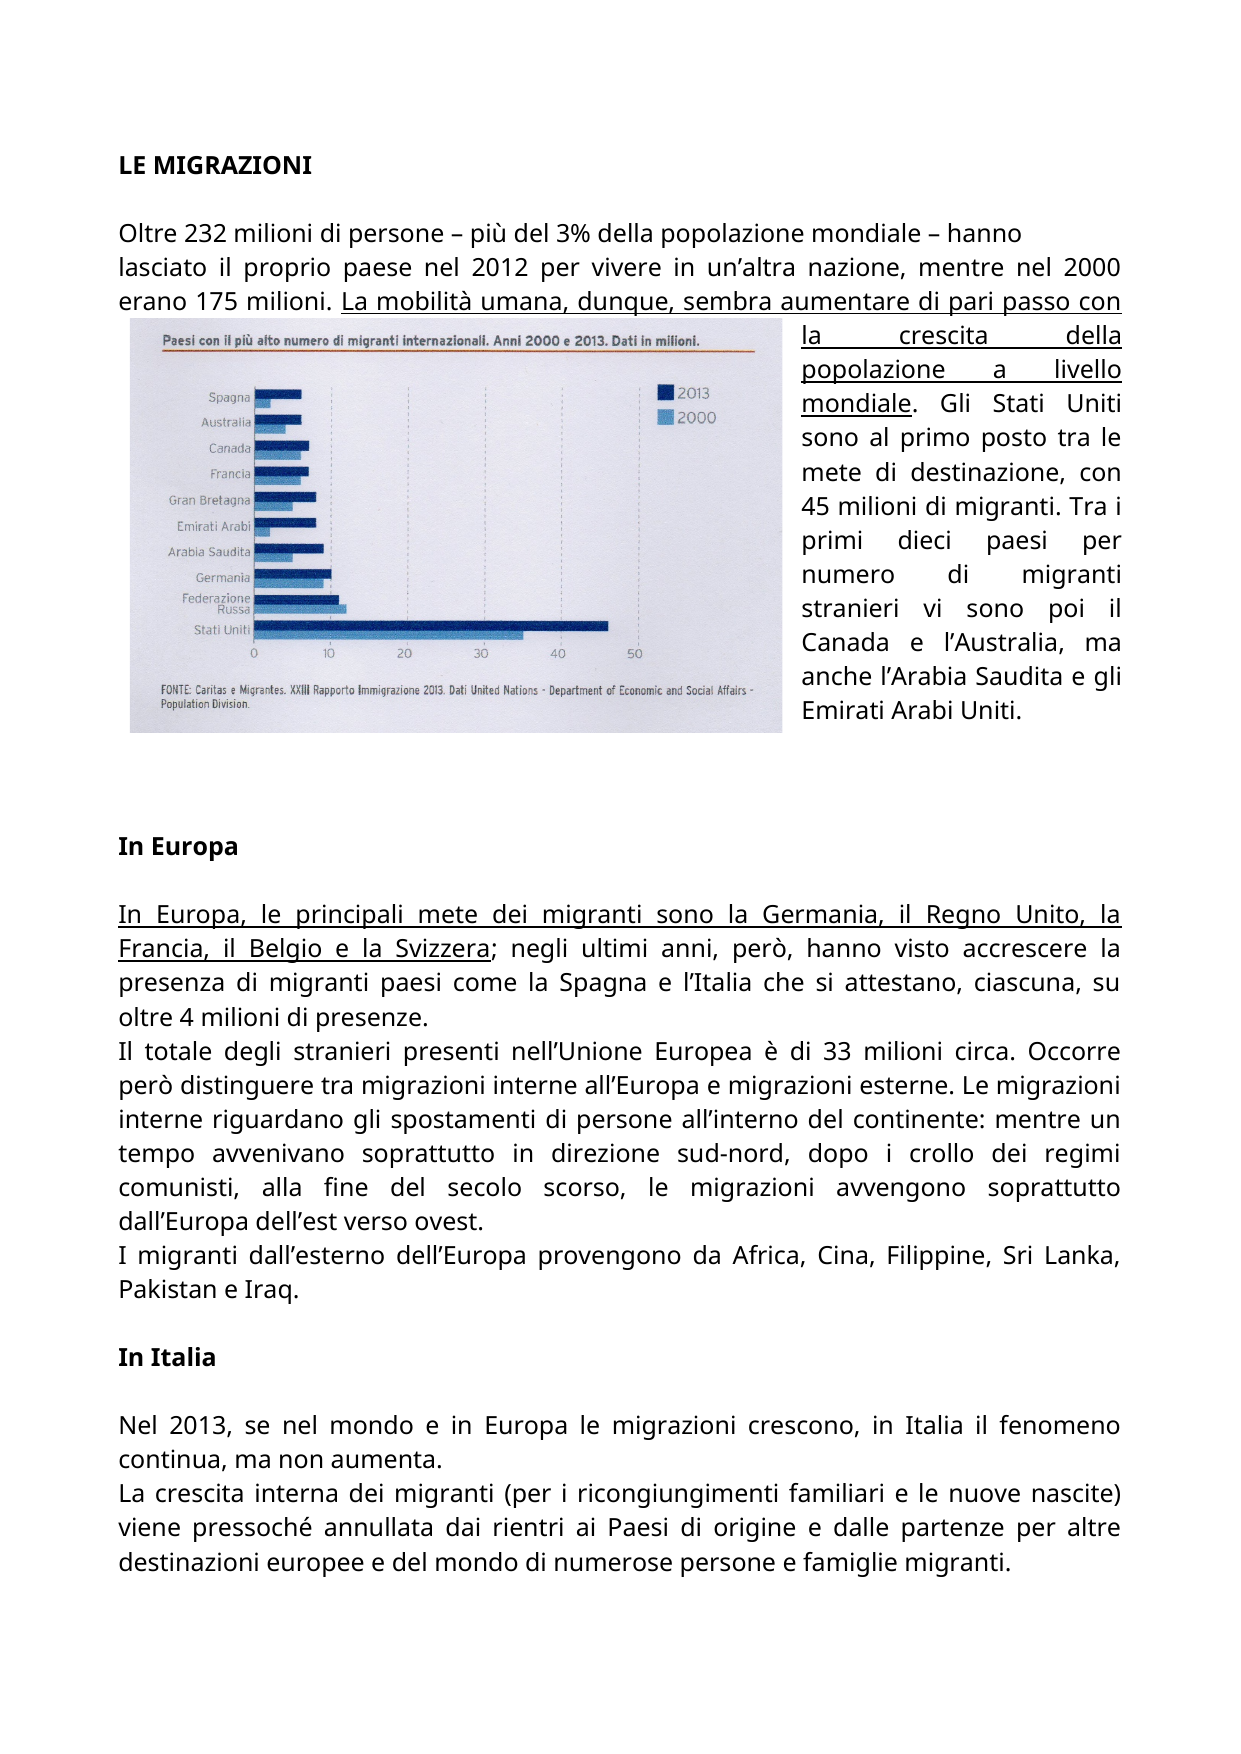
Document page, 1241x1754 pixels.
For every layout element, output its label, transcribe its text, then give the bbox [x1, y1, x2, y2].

text I migranti dall’esterno dell’Europa provengono da Africa, Cina, Filippine, Sri Lanka, Pakistan e Iraq. [118, 1238, 1122, 1306]
text Oltre 232 milioni di persone – più del 3% della popolazione mondiale – hanno [118, 216, 1122, 250]
text La crescita interna dei migranti (per i ricongiungimenti familiari e le nuove nascite) viene pressoché annullata dai rientri ai Paesi di origine e dalle partenze per altre destinazioni europee e del mondo di numerose persone e famiglie migranti. [118, 1476, 1122, 1578]
text Nel 2013, se nel mondo e in Europa le migrazioni crescono, in Italia il fenomeno continua, ma non aumenta. [118, 1408, 1122, 1476]
text Il totale degli stranieri presenti nell’Unione Europea è di 33 milioni circa. Occorre però distinguere tra migrazioni interne all’Europa e migrazioni esterne. Le migrazioni interne riguardano gli spostamenti di persone all’interno del continente: mentre un tempo avvenivano soprattutto in direzione sud-nord, dopo i crollo dei regimi comunisti, alla fine del secolo scorso, le migrazioni avvengono soprattutto dall’Europa dell’est verso ovest. [118, 1033, 1122, 1238]
text LE MIGRAZIONI [118, 148, 1122, 182]
text In Europa, le principali mete dei migranti sono la Germania, il Regno Unito, la Francia, il Belgio e la Svizzera; negli ultimi anni, però, hanno visto accrescere la presenza di migranti paesi come la Spagna e l’Italia che si attestano, ciascuna, su oltre 4 milioni di presenze. [118, 928, 1122, 1033]
text In Europa, le principali mete dei migranti sono la Germania, il Regno Unito, la Francia, il Belgio e la Svizzera; negli ultimi anni, però, hanno visto accrescere la presenza di migranti paesi come la Spagna e l’Italia che si attestano, ciascuna, su oltre 4 milioni di presenze. [118, 897, 1122, 926]
picture [129, 318, 783, 733]
text In Europa [118, 829, 1122, 863]
text In Italia [118, 1340, 1122, 1374]
